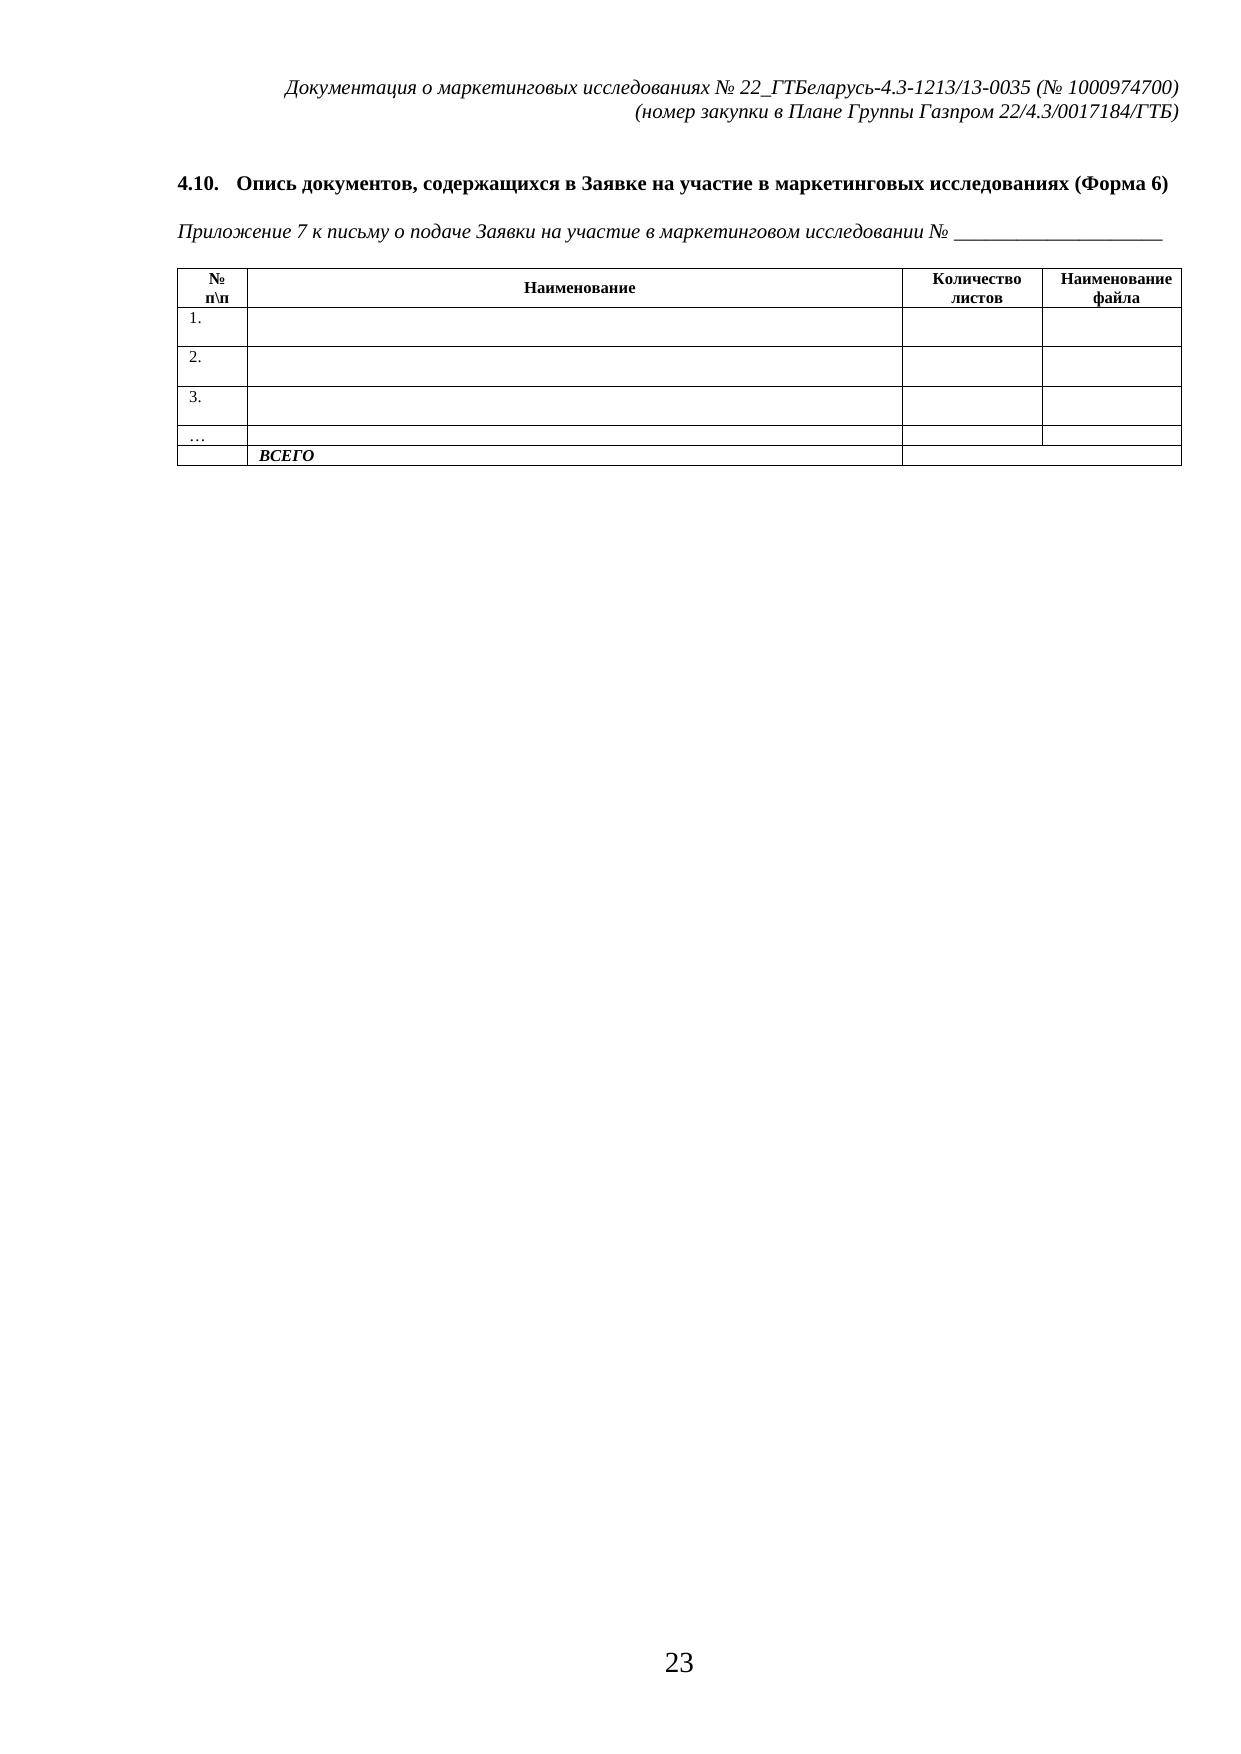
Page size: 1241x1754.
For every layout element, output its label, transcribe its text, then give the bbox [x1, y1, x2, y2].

table_cell [178, 308, 247, 346]
table_cell ВСЕГО [248, 446, 902, 465]
table_cell [1043, 347, 1181, 386]
table_cell [178, 446, 247, 465]
table_cell [1043, 426, 1181, 445]
table_cell [903, 387, 1042, 425]
table_cell [178, 347, 247, 386]
table_cell [1043, 308, 1181, 346]
table_cell [903, 446, 1181, 465]
table_cell [248, 426, 902, 445]
table_cell [178, 387, 247, 425]
table_header Наименование файла [1043, 269, 1181, 307]
text Приложение 7 к письму о подаче Заявки на участие в маркетинговом исследовании № ____________________ [177, 219, 1181, 243]
table_cell [903, 308, 1042, 346]
table_cell [248, 308, 902, 346]
table_cell [903, 426, 1042, 445]
list Опись документов, содержащихся в Заявке на участие в маркетинговых исследованиях (Форма 6) [177, 171, 1181, 195]
table_cell … [178, 426, 247, 445]
table_cell [903, 347, 1042, 386]
table_header Наименование [248, 269, 902, 307]
table_cell [248, 347, 902, 386]
table_cell [248, 387, 902, 425]
table_cell [1043, 387, 1181, 425]
table_header Количество листов [903, 269, 1042, 307]
table_header № п\п [178, 269, 247, 307]
